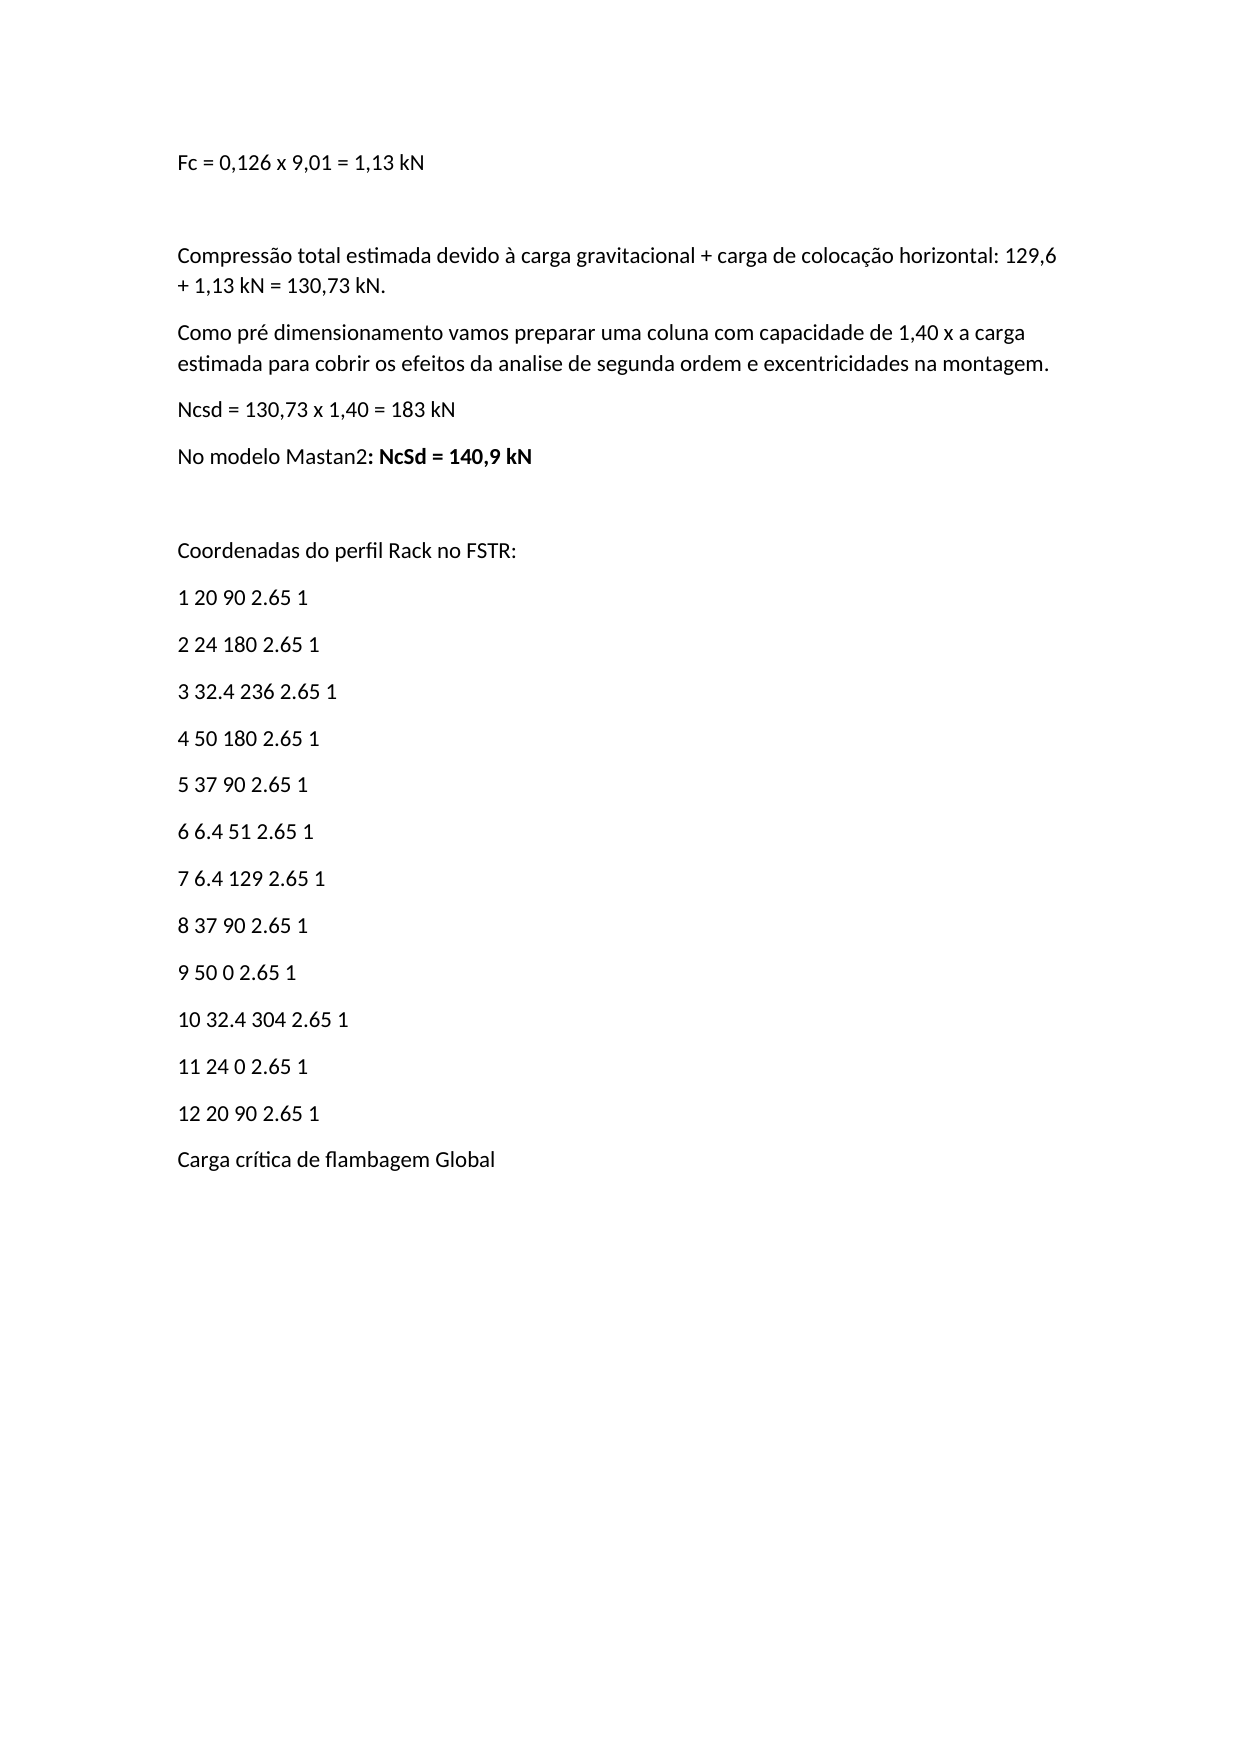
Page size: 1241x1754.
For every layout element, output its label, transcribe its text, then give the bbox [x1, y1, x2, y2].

text 5 37 90 2.65 1 [177, 771, 1063, 798]
text 1 20 90 2.65 1 [177, 583, 1063, 611]
text 11 24 0 2.65 1 [177, 1052, 1063, 1080]
text Compressão total estimada devido à carga gravitacional + carga de colocação horizontal: 129,6 + 1,13 kN = 130,73 kN. [177, 241, 1063, 299]
text Ncsd = 130,73 x 1,40 = 183 kN [177, 396, 1063, 423]
text 10 32.4 304 2.65 1 [177, 1005, 1063, 1033]
text 12 20 90 2.65 1 [177, 1099, 1063, 1127]
text 2 24 180 2.65 1 [177, 630, 1063, 658]
text No modelo Mastan2: NcSd = 140,9 kN [177, 442, 1063, 470]
text 8 37 90 2.65 1 [177, 911, 1063, 939]
text 4 50 180 2.65 1 [177, 724, 1063, 752]
text 7 6.4 129 2.65 1 [177, 864, 1063, 892]
text 6 6.4 51 2.65 1 [177, 817, 1063, 845]
text Coordenadas do perfil Rack no FSTR: [177, 536, 1063, 564]
text Carga crítica de flambagem Global [177, 1146, 1063, 1173]
text 9 50 0 2.65 1 [177, 958, 1063, 986]
text 3 32.4 236 2.65 1 [177, 677, 1063, 705]
text Fc = 0,126 x 9,01 = 1,13 kN [177, 148, 1063, 176]
text Como pré dimensionamento vamos preparar uma coluna com capacidade de 1,40 x a carga estimada para cobrir os efeitos da analise de segunda ordem e excentricidades na montagem. [177, 318, 1063, 377]
